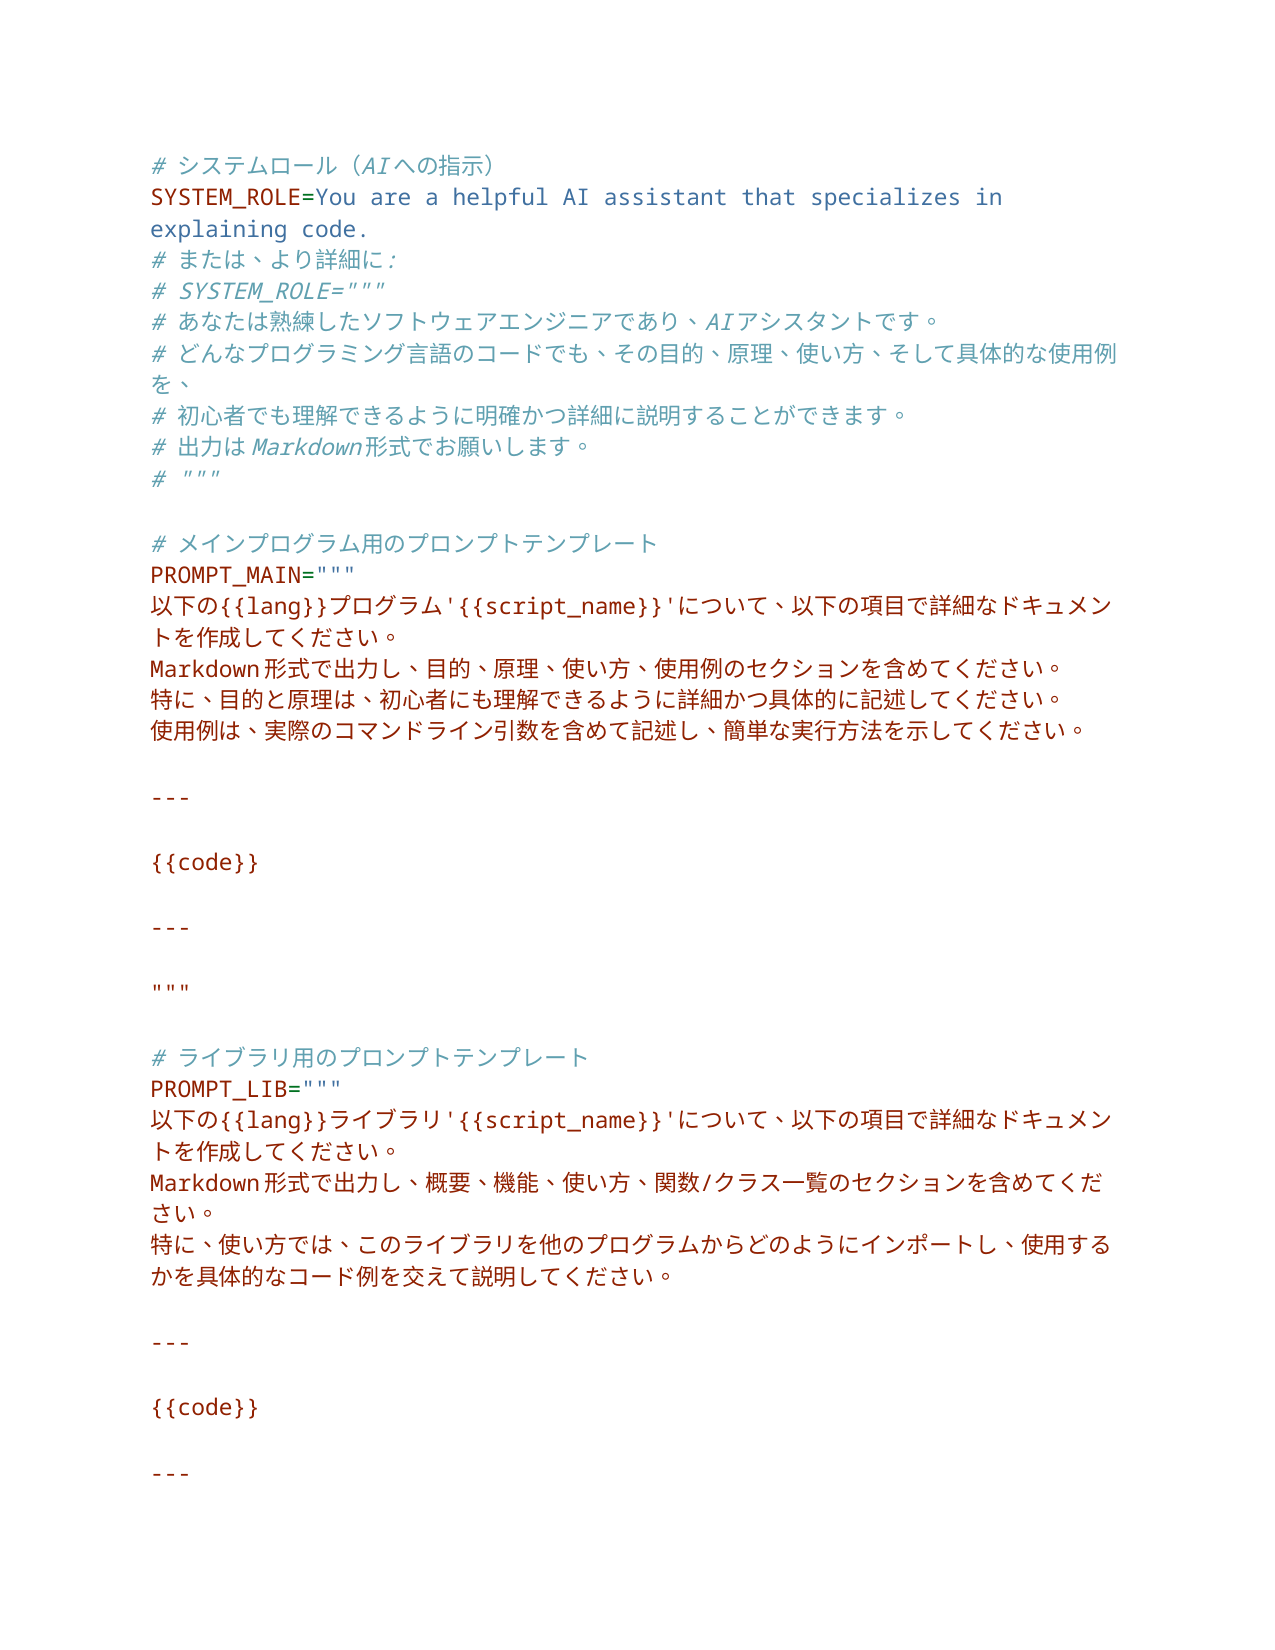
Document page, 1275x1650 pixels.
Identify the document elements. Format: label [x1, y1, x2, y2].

text [150, 150, 1125, 1488]
